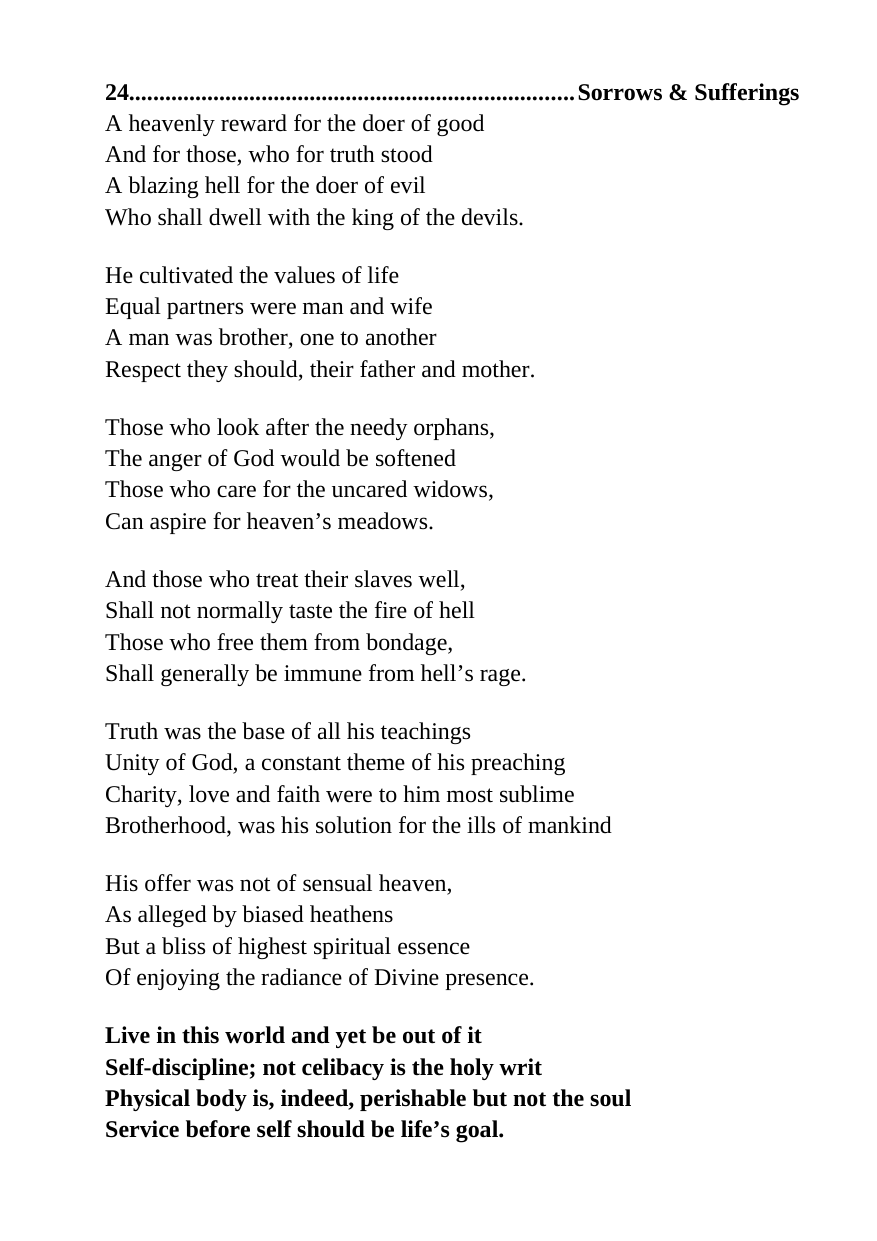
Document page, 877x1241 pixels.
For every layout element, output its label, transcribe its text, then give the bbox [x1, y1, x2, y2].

text Who shall dwell with the king of the devils. [105, 200, 802, 231]
text Respect they should, their father and mother. [105, 352, 802, 383]
text He cultivated the values of life [105, 258, 802, 289]
text Equal partners were man and wife [105, 289, 802, 321]
text Those who look after the needy orphans, [105, 410, 802, 442]
text As alleged by biased heathens [105, 898, 802, 929]
text Shall not normally taste the fire of hell [105, 594, 802, 625]
text His offer was not of sensual heaven, [105, 867, 802, 898]
text Shall generally be immune from hell’s rage. [105, 656, 802, 687]
text The anger of God would be softened [105, 442, 802, 473]
text Self-discipline; not celibacy is the holy writ [105, 1050, 802, 1081]
text Live in this world and yet be out of it [105, 1019, 802, 1050]
text Service before self should be life’s goal. [105, 1112, 802, 1144]
text Can aspire for heaven’s meadows. [105, 504, 802, 535]
text Brotherhood, was his solution for the ills of mankind [105, 808, 802, 839]
text A blazing hell for the doer of evil [105, 169, 802, 200]
text And those who treat their slaves well, [105, 562, 802, 594]
text Of enjoying the radiance of Divine presence. [105, 960, 802, 992]
text But a bliss of highest spiritual essence [105, 929, 802, 960]
text Unity of God, a constant theme of his preaching [105, 746, 802, 777]
text Those who care for the uncared widows, [105, 473, 802, 504]
text Charity, love and faith were to him most sublime [105, 777, 802, 808]
text Those who free them from bondage, [105, 625, 802, 656]
text Physical body is, indeed, perishable but not the soul [105, 1081, 802, 1112]
text A heavenly reward for the doer of good [105, 106, 802, 137]
text Truth was the base of all his teachings [105, 714, 802, 746]
text And for those, who for truth stood [105, 137, 802, 169]
text A man was brother, one to another [105, 321, 802, 352]
